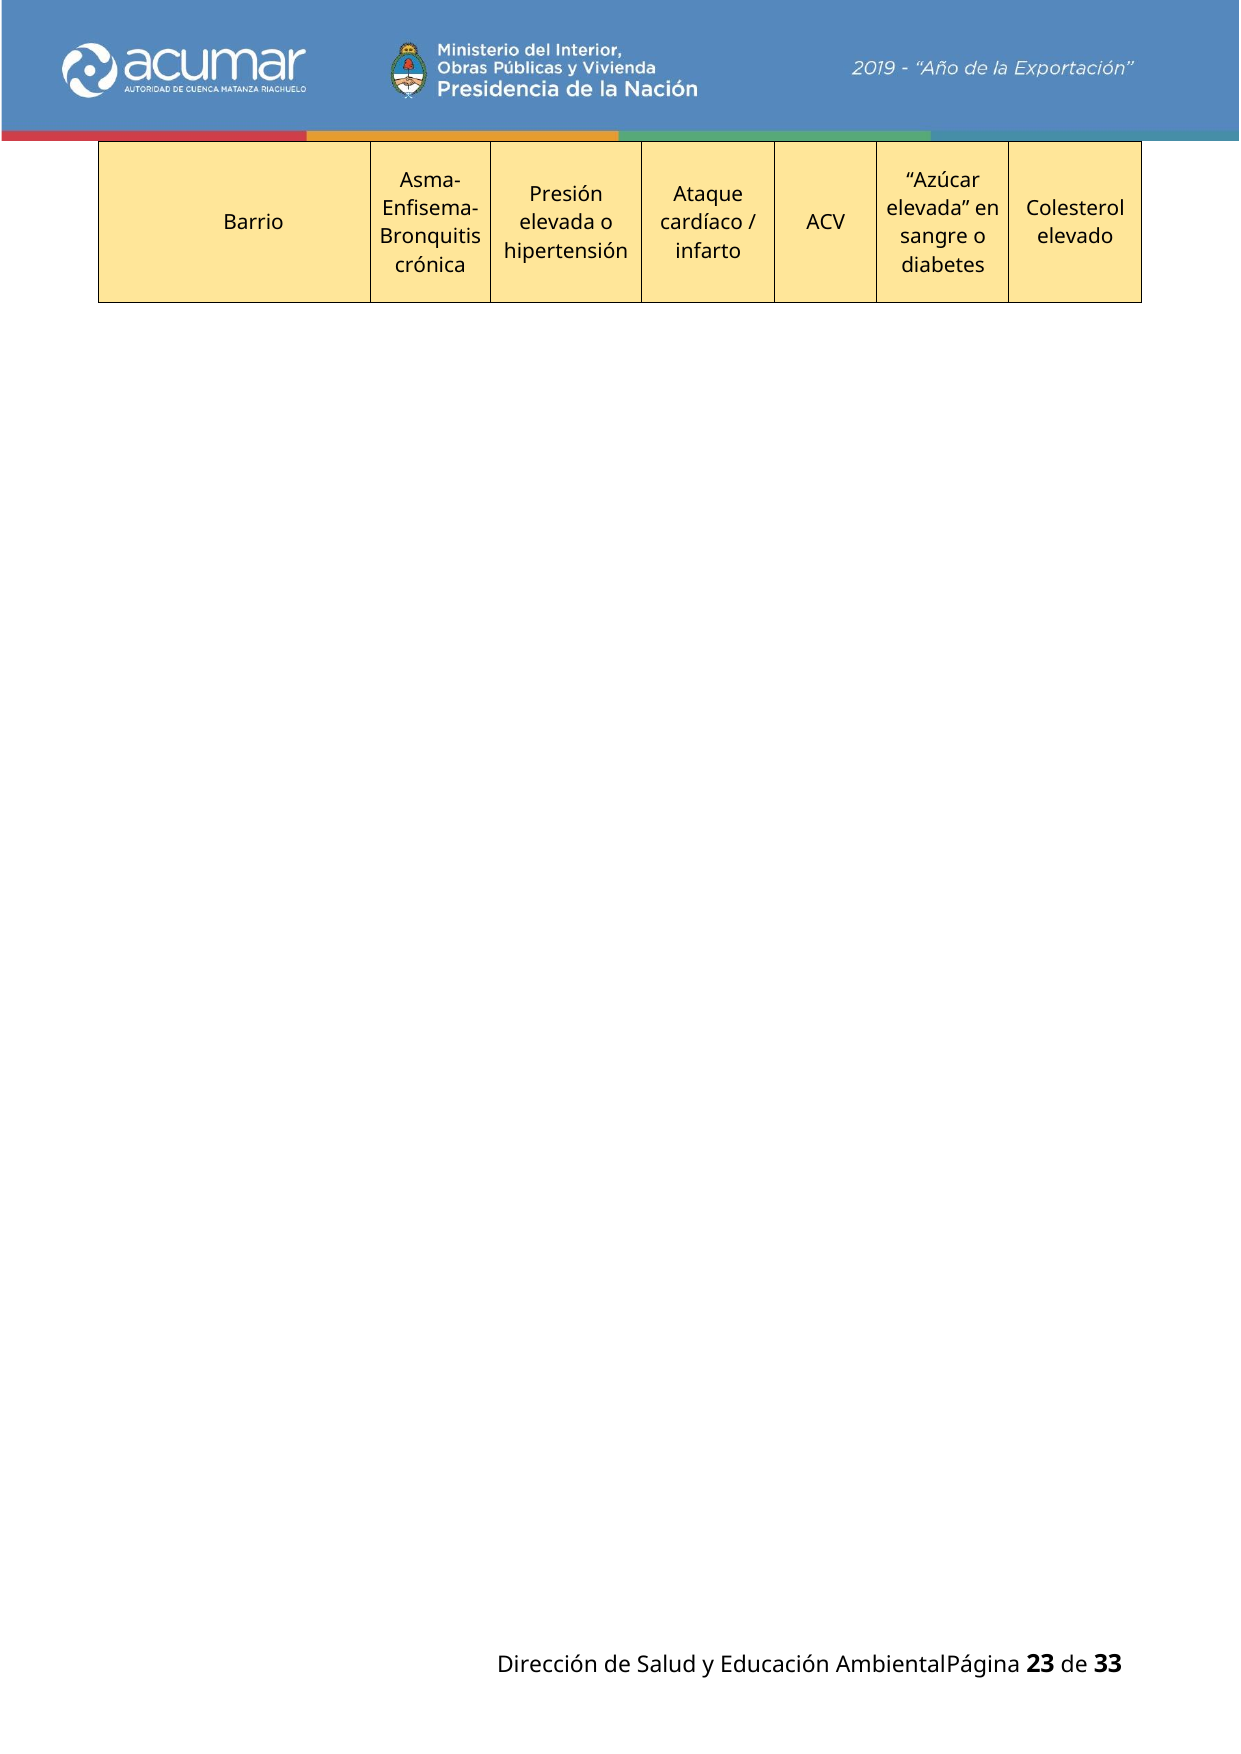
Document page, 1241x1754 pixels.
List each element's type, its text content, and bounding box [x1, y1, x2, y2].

table_header “Azúcar elevada” en sangre o diabetes [877, 142, 1008, 302]
picture [1, 0, 1239, 141]
table_header Asma-Enfisema-Bronquitis crónica [371, 142, 490, 302]
table_header Barrio [99, 142, 370, 302]
table_header Colesterol elevado [1009, 142, 1141, 302]
table_header Ataque cardíaco / infarto [642, 142, 774, 302]
table_header ACV [775, 142, 876, 302]
table_header Presión elevada o hipertensión [491, 142, 641, 302]
